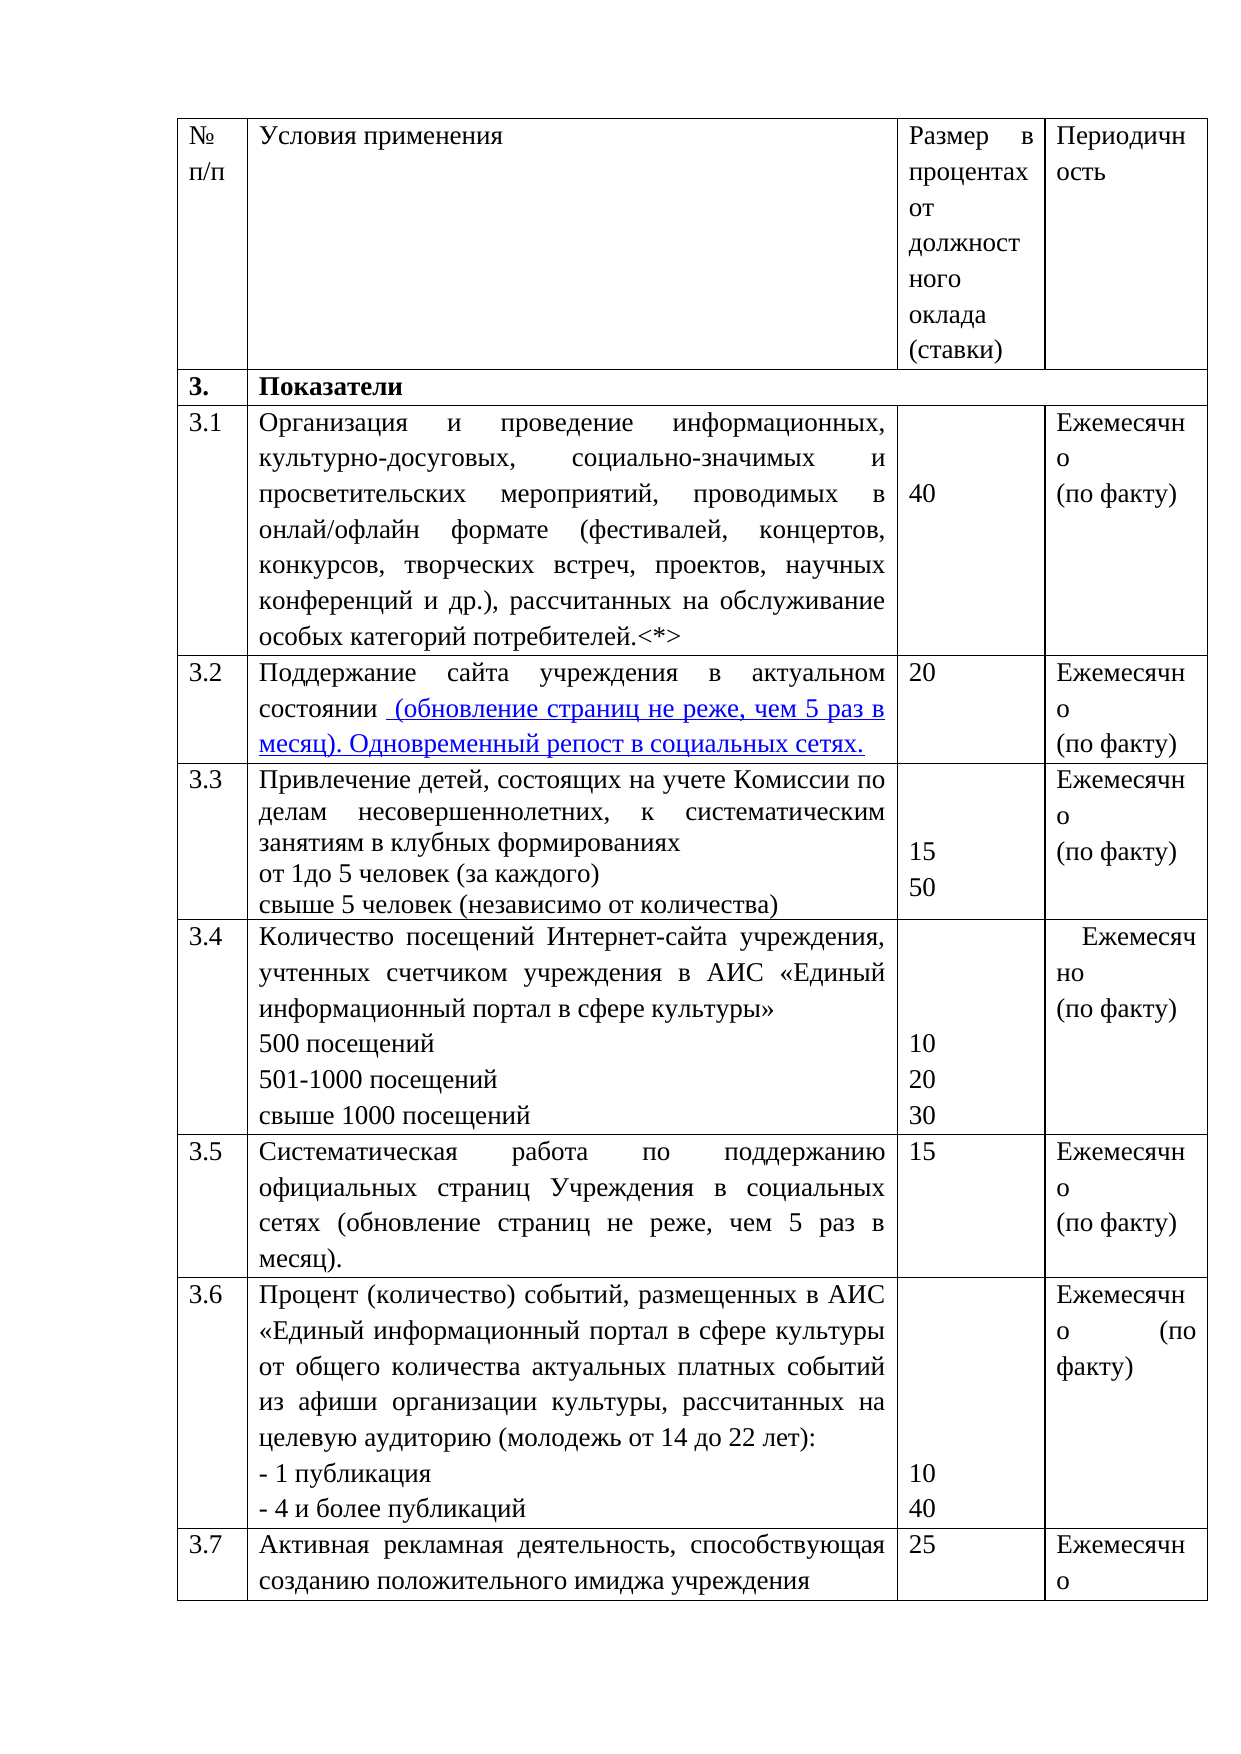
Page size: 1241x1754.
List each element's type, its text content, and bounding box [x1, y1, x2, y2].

table_cell Размер в процентах от должностного оклада (ставки) [898, 119, 1044, 368]
table_cell 20 [898, 656, 1044, 762]
table_cell 3. [178, 370, 247, 404]
table_cell 10 40 [898, 1278, 1044, 1528]
table_cell Периодичность [1046, 119, 1207, 368]
table_cell Привлечение детей, состоящих на учете Комиссии по делам несовершеннолетних, к систематическим занятиям в клубных формированиях от 1до 5 человек (за каждого) свыше 5 человек (независимо от количества) [248, 764, 897, 919]
table_cell 25 [898, 1529, 1044, 1600]
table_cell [248, 1529, 897, 1600]
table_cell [1046, 1529, 1207, 1600]
table_cell 10 20 30 [898, 920, 1044, 1134]
table_cell Условия применения [248, 119, 897, 368]
table_cell 3.4 [178, 920, 247, 1134]
table_cell 3.7 [178, 1529, 247, 1600]
table_cell Организация и проведение информационных, культурно-досуговых, социально-значимых и просветительских мероприятий, проводимых в онлай/офлайн формате (фестивалей, концертов, конкурсов, творческих встреч, проектов, научных конференций и др.), рассчитанных на обслуживание особых категорий потребителей.<*> [248, 406, 897, 655]
table_cell Ежемесячно (по факту) [1046, 920, 1207, 1134]
table_cell 40 [898, 406, 1044, 655]
table_cell 15 50 [898, 764, 1044, 919]
table_cell Процент (количество) событий, размещенных в АИС «Единый информационный портал в сфере культуры от общего количества актуальных платных событий из афиши организации культуры, рассчитанных на целевую аудиторию (молодежь от 14 до 22 лет): - 1 публикация - 4 и более публикаций [248, 1278, 897, 1528]
table_cell Ежемесячно (по факту) [1046, 1135, 1207, 1277]
table_cell Показатели [248, 370, 1207, 404]
table_cell № п/п [178, 119, 247, 368]
table_cell Количество посещений Интернет-сайта учреждения, учтенных счетчиком учреждения в АИС «Единый информационный портал в сфере культуры» 500 посещений 501-1000 посещений свыше 1000 посещений [248, 920, 897, 1134]
table_cell 3.6 [178, 1278, 247, 1528]
table_cell Поддержание сайта учреждения в актуальном состоянии (обновление страниц не реже, чем 5 раз в месяц). Одновременный репост в социальных сетях. [248, 656, 897, 762]
table_cell 15 [898, 1135, 1044, 1277]
table_cell Ежемесячно (по факту) [1046, 1278, 1207, 1528]
table_cell Ежемесячно (по факту) [1046, 656, 1207, 762]
table_cell Ежемесячно (по факту) [1046, 406, 1207, 655]
table_cell Ежемесячно (по факту) [1046, 764, 1207, 919]
table_cell 3.3 [178, 764, 247, 919]
table_cell 3.2 [178, 656, 247, 762]
table_cell 3.1 [178, 406, 247, 655]
table_cell Систематическая работа по поддержанию официальных страниц Учреждения в социальных сетях (обновление страниц не реже, чем 5 раз в месяц). [248, 1135, 897, 1277]
table_cell 3.5 [178, 1135, 247, 1277]
